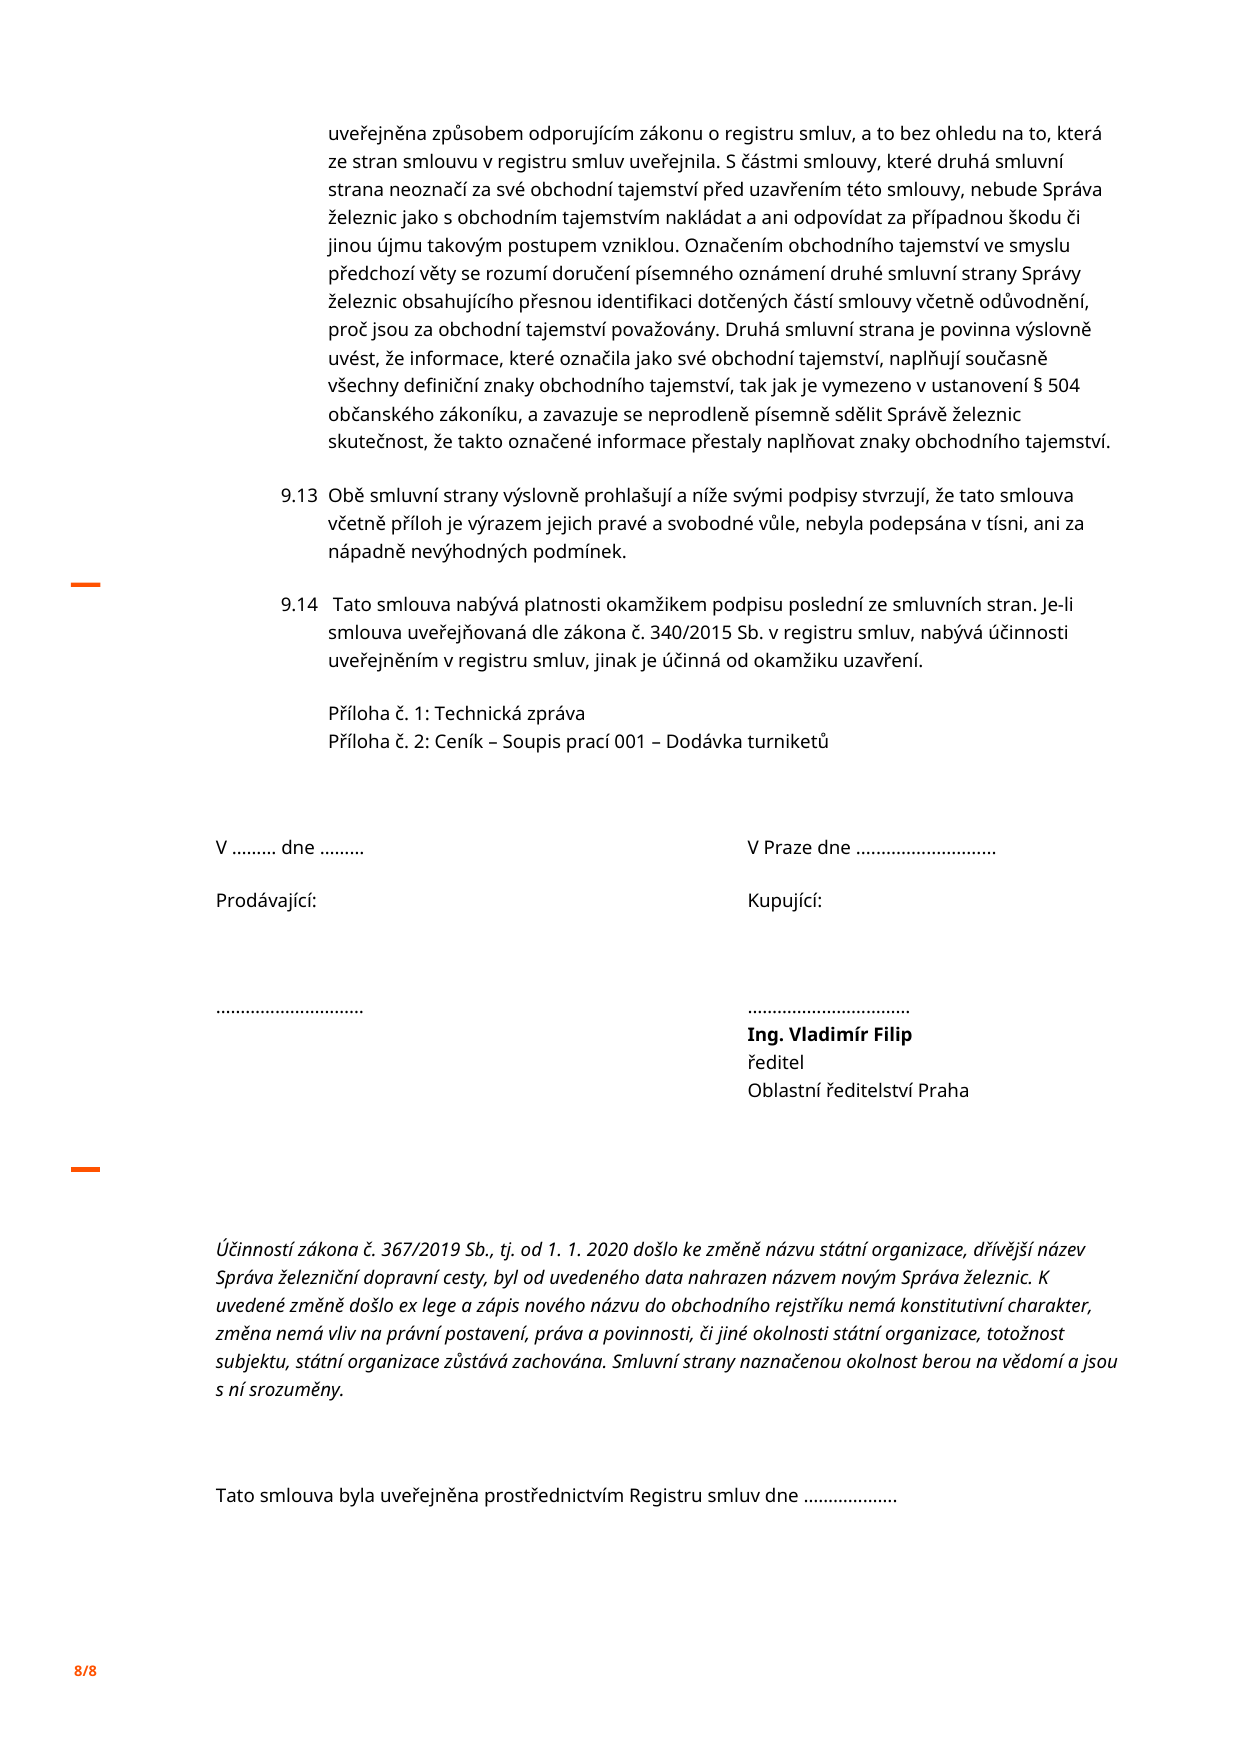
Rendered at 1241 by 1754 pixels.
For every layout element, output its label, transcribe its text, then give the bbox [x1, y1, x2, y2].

text Ing. Vladimír Filip [216, 1021, 1122, 1047]
list Tato smlouva nabývá platnosti okamžikem podpisu poslední ze smluvních stran. Je-li smlouva uveřejňovaná dle zákona č. 340/2015 Sb. v registru smluv, nabývá účinnosti uveřejněním v registru smluv, jinak je účinná od okamžiku uzavření. [281, 591, 1122, 672]
text Oblastní ředitelství Praha [216, 1077, 1122, 1103]
list Příloha č. 2: Ceník – Soupis prací 001 – Dodávka turniketů [328, 728, 1122, 753]
text ředitel [216, 1049, 1122, 1075]
text Prodávající: Kupující: [216, 887, 1122, 913]
text Tato smlouva byla uveřejněna prostřednictvím Registru smluv dne ………………. [216, 1482, 1122, 1508]
text V ……… dne ……… V Praze dne ............................ [216, 834, 1122, 859]
text ………………………… …………………………… [216, 993, 1122, 1019]
list Příloha č. 1: Technická zpráva [328, 700, 1122, 726]
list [281, 121, 1122, 454]
list Obě smluvní strany výslovně prohlašují a níže svými podpisy stvrzují, že tato smlouva včetně příloh je výrazem jejich pravé a svobodné vůle, nebyla podepsána v tísni, ani za nápadně nevýhodných podmínek. [281, 482, 1122, 563]
text Účinností zákona č. 367/2019 Sb., tj. od 1. 1. 2020 došlo ke změně názvu státní organizace, dřívější název Správa železniční dopravní cesty, byl od uvedeného data nahrazen názvem novým Správa železnic. K uvedené změně došlo ex lege a zápis nového názvu do obchodního rejstříku nemá konstitutivní charakter, změna nemá vliv na právní postavení, práva a povinnosti, či jiné okolnosti státní organizace, totožnost subjektu, státní organizace zůstává zachována. Smluvní strany naznačenou okolnost berou na vědomí a jsou s ní srozuměny. [216, 1236, 1122, 1402]
